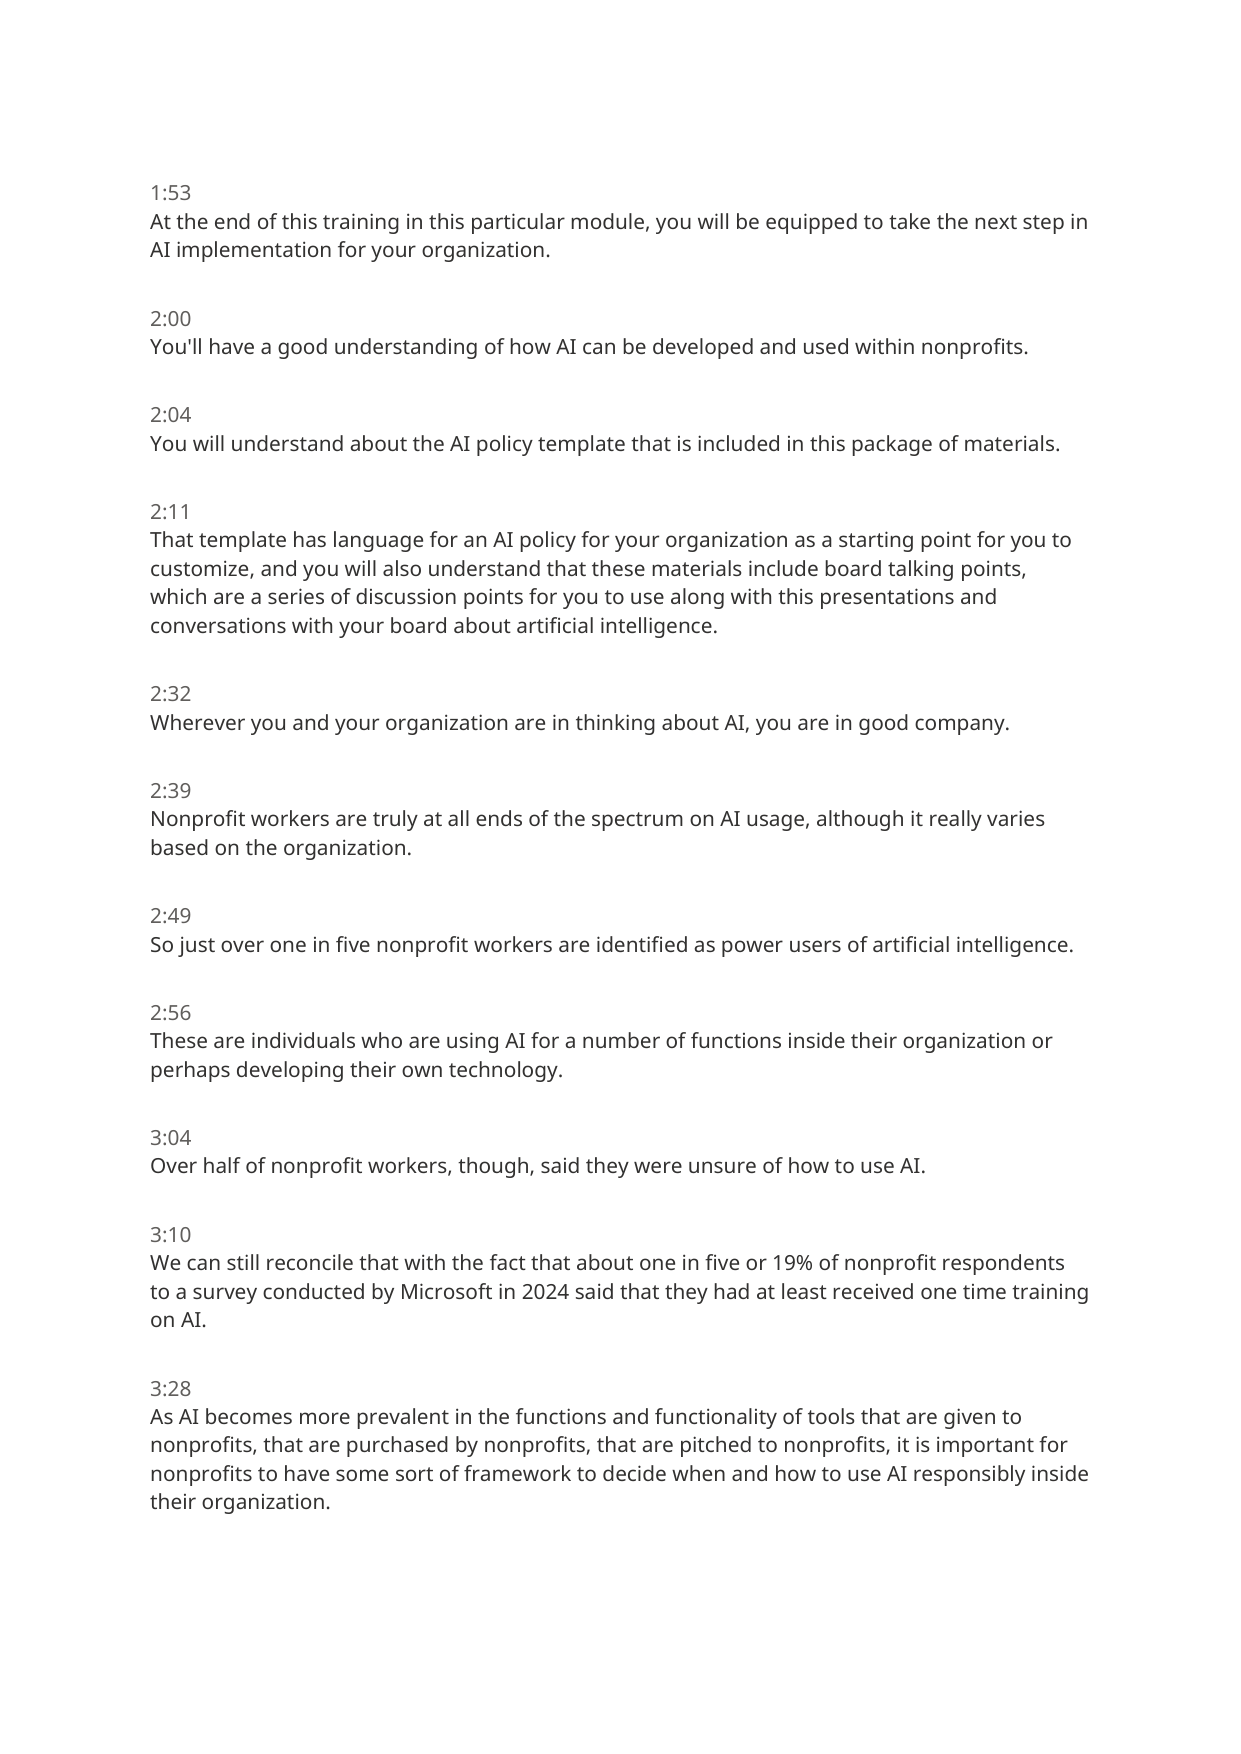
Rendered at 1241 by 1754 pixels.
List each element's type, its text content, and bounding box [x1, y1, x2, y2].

text 2:56 These are individuals who are using AI for a number of functions inside their organization or perhaps developing their own technology. [150, 969, 1090, 1083]
text 2:49 So just over one in five nonprofit workers are identified as power users of artificial intelligence. [150, 873, 1090, 958]
text 2:32 Wherever you and your organization are in thinking about AI, you are in good company. [150, 651, 1090, 736]
text 2:00 You'll have a good understanding of how AI can be developed and used within nonprofits. [150, 275, 1090, 361]
text 3:10 We can still reconcile that with the fact that about one in five or 19% of nonprofit respondents to a survey conducted by Microsoft in 2024 said that they had at least received one time training on AI. [150, 1192, 1090, 1334]
text 2:04 You will understand about the AI policy template that is included in this package of materials. [150, 372, 1090, 457]
text 2:11 That template has language for an AI policy for your organization as a starting point for you to customize, and you will also understand that these materials include board talking points, which are a series of discussion points for you to use along with this presentations and conversations with your board about artificial intelligence. [150, 469, 1090, 639]
text 3:28 As AI becomes more prevalent in the functions and functionality of tools that are given to nonprofits, that are purchased by nonprofits, that are pitched to nonprofits, it is important for nonprofits to have some sort of framework to decide when and how to use AI responsibly inside their organization. [150, 1345, 1090, 1516]
text 3:04 Over half of nonprofit workers, though, said they were unsure of how to use AI. [150, 1095, 1090, 1180]
text 2:39 Nonprofit workers are truly at all ends of the spectrum on AI usage, although it really varies based on the organization. [150, 748, 1090, 861]
text 1:53 At the end of this training in this particular module, you will be equipped to take the next step in AI implementation for your organization. [150, 150, 1090, 264]
